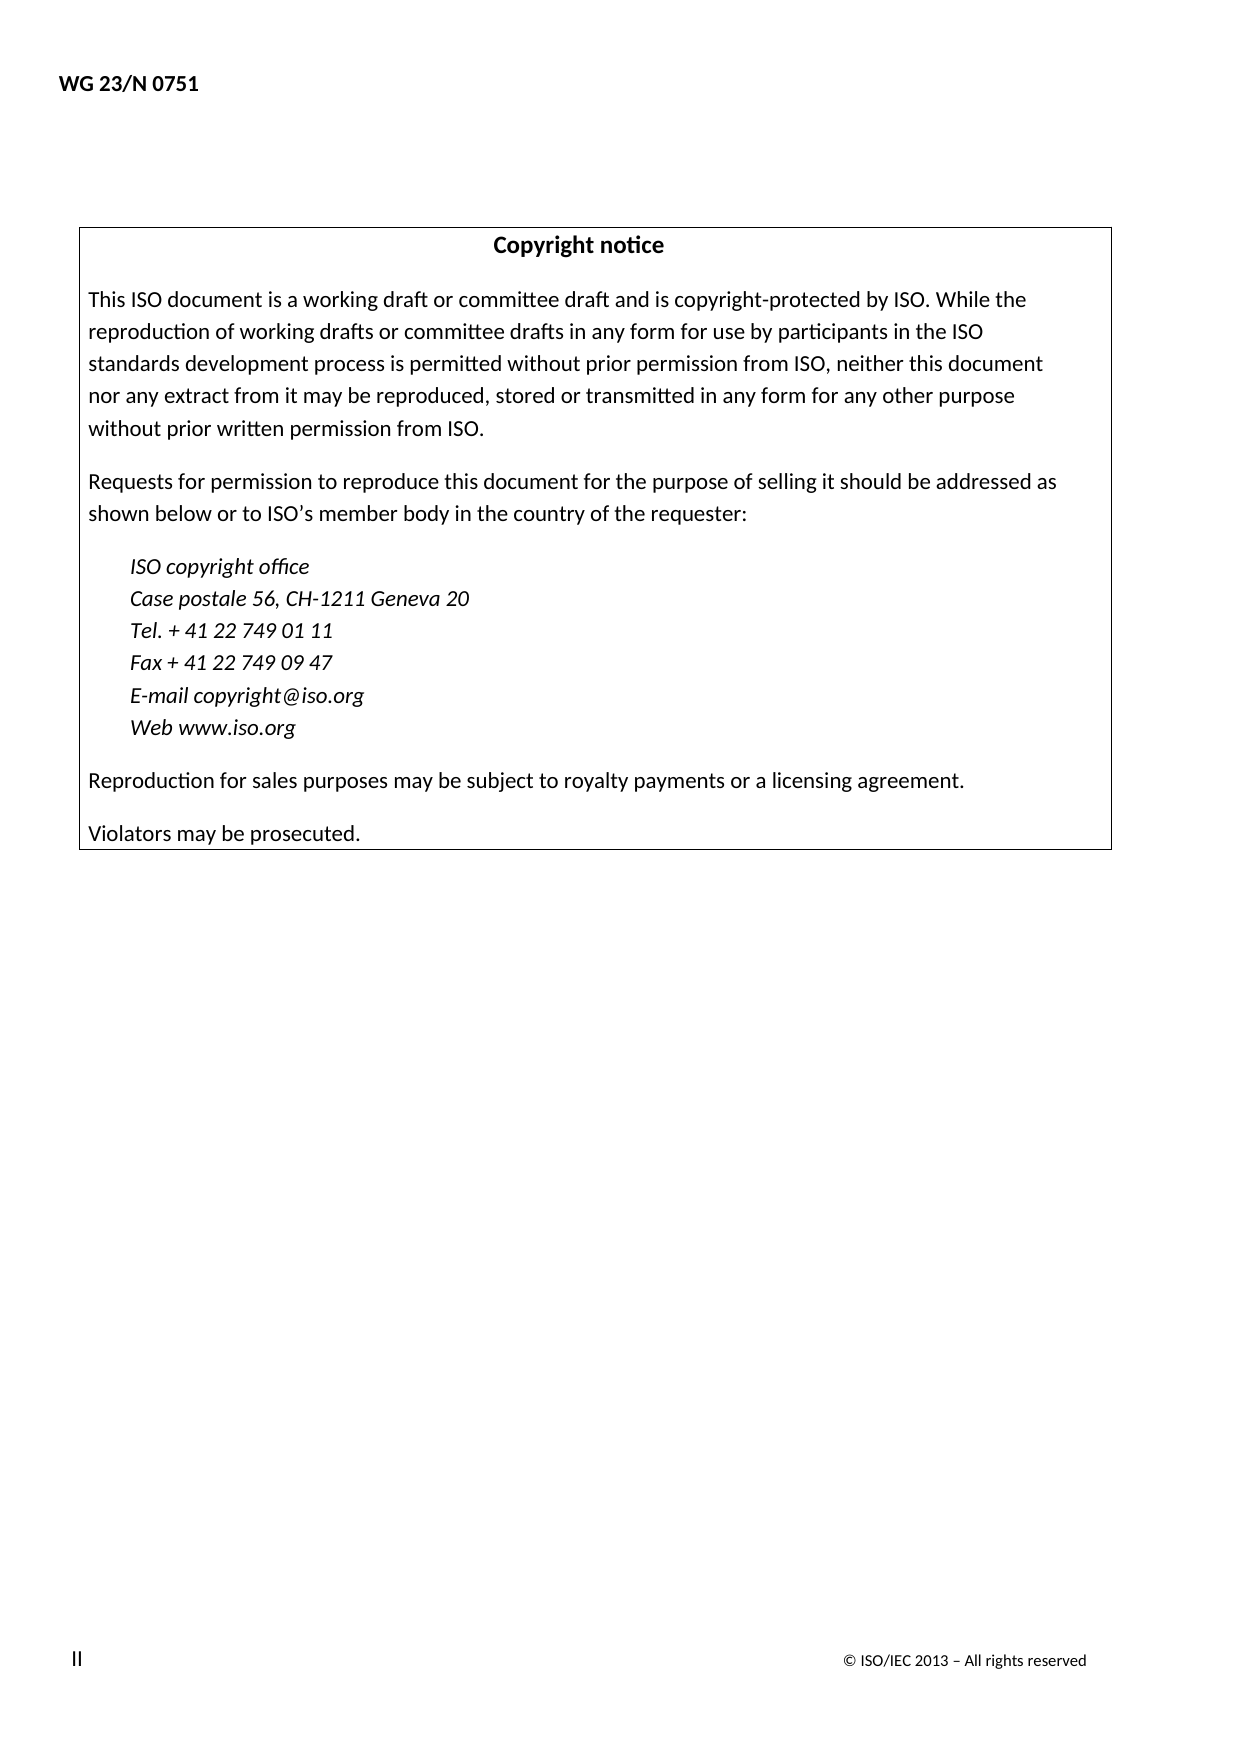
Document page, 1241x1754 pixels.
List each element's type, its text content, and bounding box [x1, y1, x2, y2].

text Web www.iso.org [80, 710, 1111, 741]
text Case postale 56, CH-1211 Geneva 20 [80, 582, 1111, 612]
text Copyright notice [80, 228, 1111, 260]
text This ISO document is a working draft or committee draft and is copyright-protected by ISO. While the reproduction of working drafts or committee drafts in any form for use by participants in the ISO standards development process is permitted without prior permission from ISO, neither this document nor any extract from it may be reproduced, stored or transmitted in any form for any other purpose without prior written permission from ISO. [80, 282, 1111, 442]
text Requests for permission to reproduce this document for the purpose of selling it should be addressed as shown below or to ISO’s member body in the country of the requester: [80, 464, 1111, 527]
text Tel. + 41 22 749 01 11 [80, 614, 1111, 644]
text Violators may be prosecuted. [80, 816, 1111, 849]
text E-mail copyright@iso.org [80, 678, 1111, 709]
text Reproduction for sales purposes may be subject to royalty payments or a licensing agreement. [80, 763, 1111, 794]
text ISO copyright office [80, 549, 1111, 580]
text Fax + 41 22 749 09 47 [80, 646, 1111, 677]
